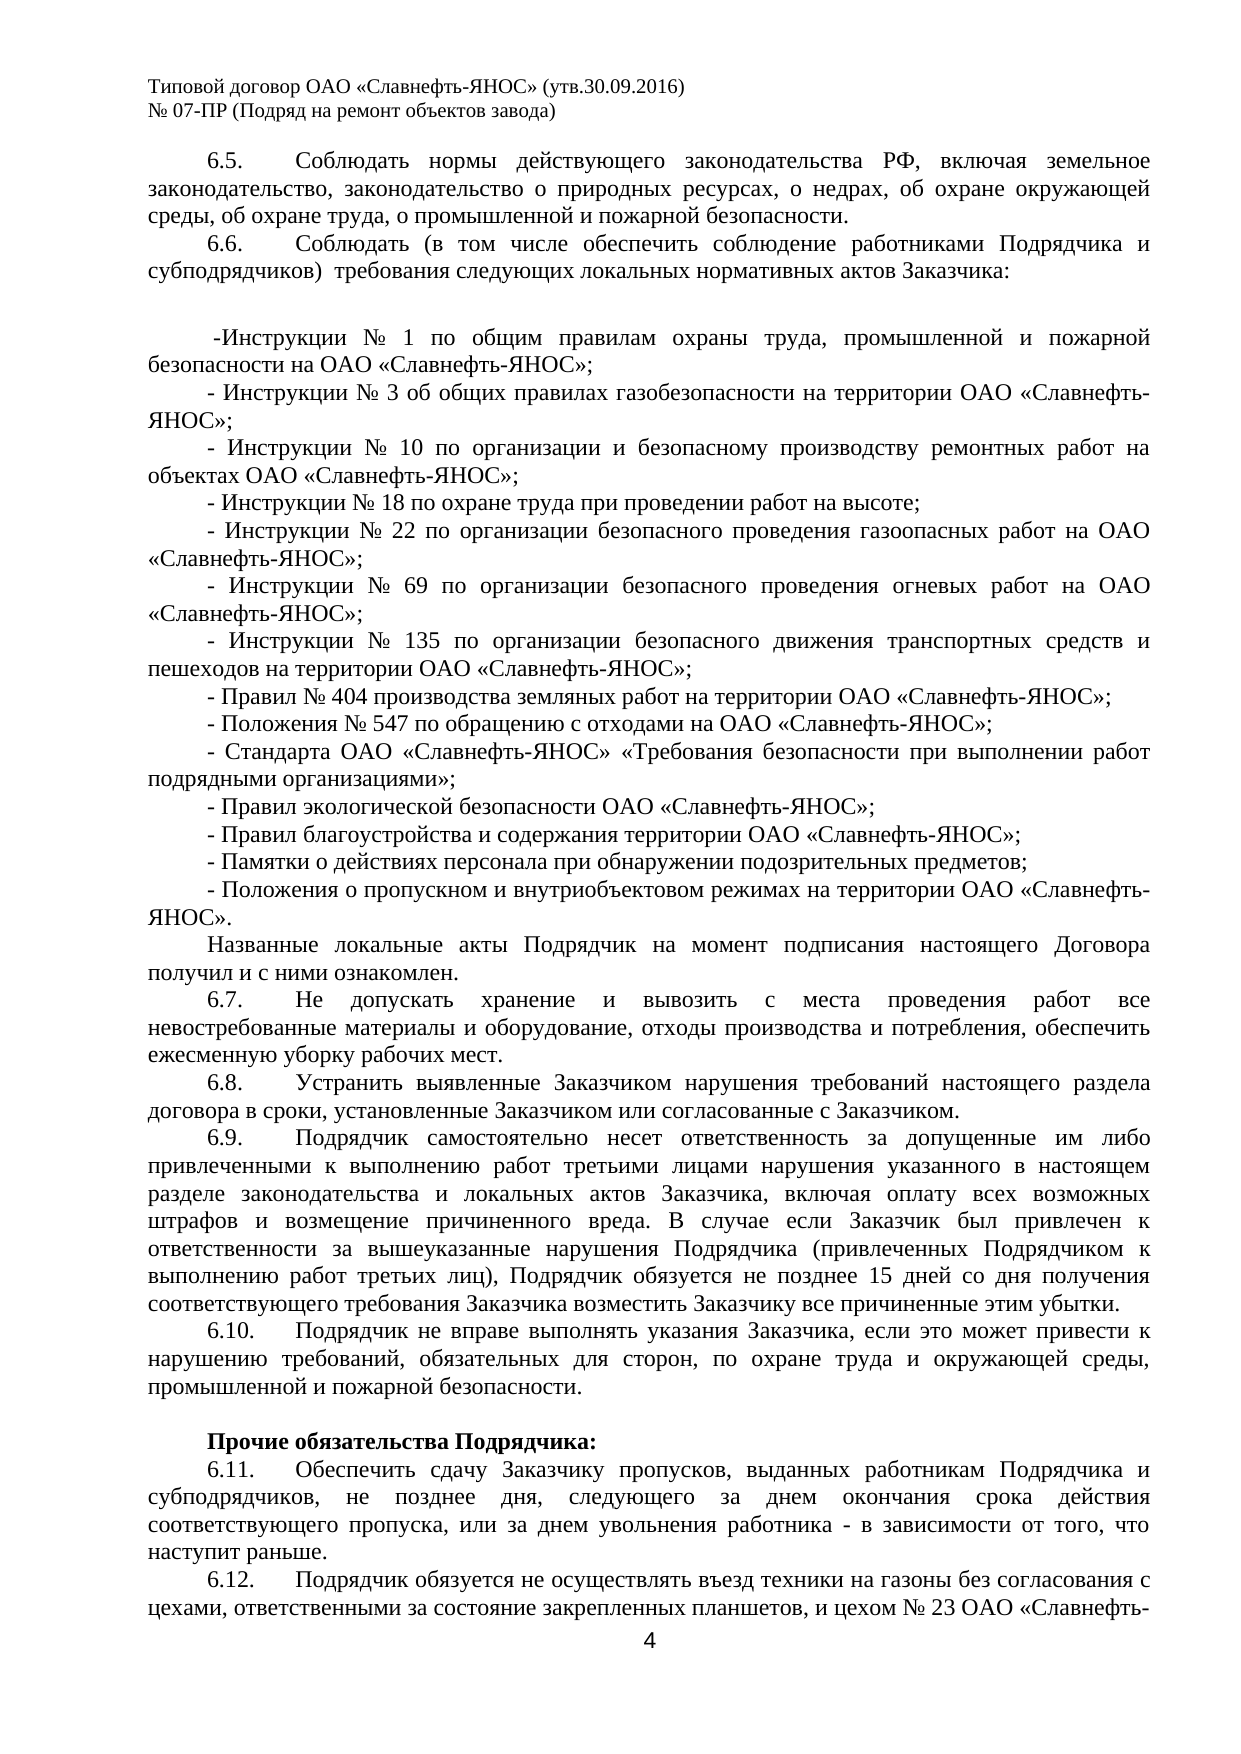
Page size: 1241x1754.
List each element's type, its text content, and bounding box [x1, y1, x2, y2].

list Устранить выявленные Заказчиком нарушения требований настоящего раздела договора в сроки, установленные Заказчиком или согласованные с Заказчиком. [148, 1068, 1152, 1123]
list Не допускать хранение и вывозить с места проведения работ все невостребованные материалы и оборудование, отходы производства и потребления, обеспечить ежесменную уборку рабочих мест. [148, 985, 1152, 1068]
list Соблюдать нормы действующего законодательства РФ, включая земельное законодательство, законодательство о природных ресурсах, о недрах, об охране окружающей среды, об охране труда, о промышленной и пожарной безопасности. [148, 146, 1152, 229]
list Обеспечить сдачу Заказчику пропусков, выданных работникам Подрядчика и субподрядчиков, не позднее дня, следующего за днем окончания срока действия соответствующего пропуска, или за днем увольнения работника - в зависимости от того, что наступит раньше. [148, 1454, 1152, 1565]
list Подрядчик самостоятельно несет ответственность за допущенные им либо привлеченными к выполнению работ третьими лицами нарушения указанного в настоящем разделе законодательства и локальных актов Заказчика, включая оплату всех возможных штрафов и возмещение причиненного вреда. В случае если Заказчик был привлечен к ответственности за вышеуказанные нарушения Подрядчика (привлеченных Подрядчиком к выполнению работ третьих лиц), Подрядчик обязуется не позднее 15 дней со дня получения соответствующего требования Заказчика возместить Заказчику все причиненные этим убытки. [148, 1123, 1152, 1317]
list Подрядчик не вправе выполнять указания Заказчика, если это может привести к нарушению требований, обязательных для сторон, по охране труда и окружающей среды, промышленной и пожарной безопасности. [148, 1317, 1152, 1399]
text Названные локальные акты Подрядчик на момент подписания настоящего Договора получил и с ними ознакомлен. [148, 930, 1152, 985]
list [148, 1565, 1152, 1620]
list Соблюдать (в том числе обеспечить соблюдение работниками Подрядчика и субподрядчиков) требования следующих локальных нормативных актов Заказчика: [148, 229, 1152, 284]
text Прочие обязательства Подрядчика: [148, 1427, 1152, 1454]
